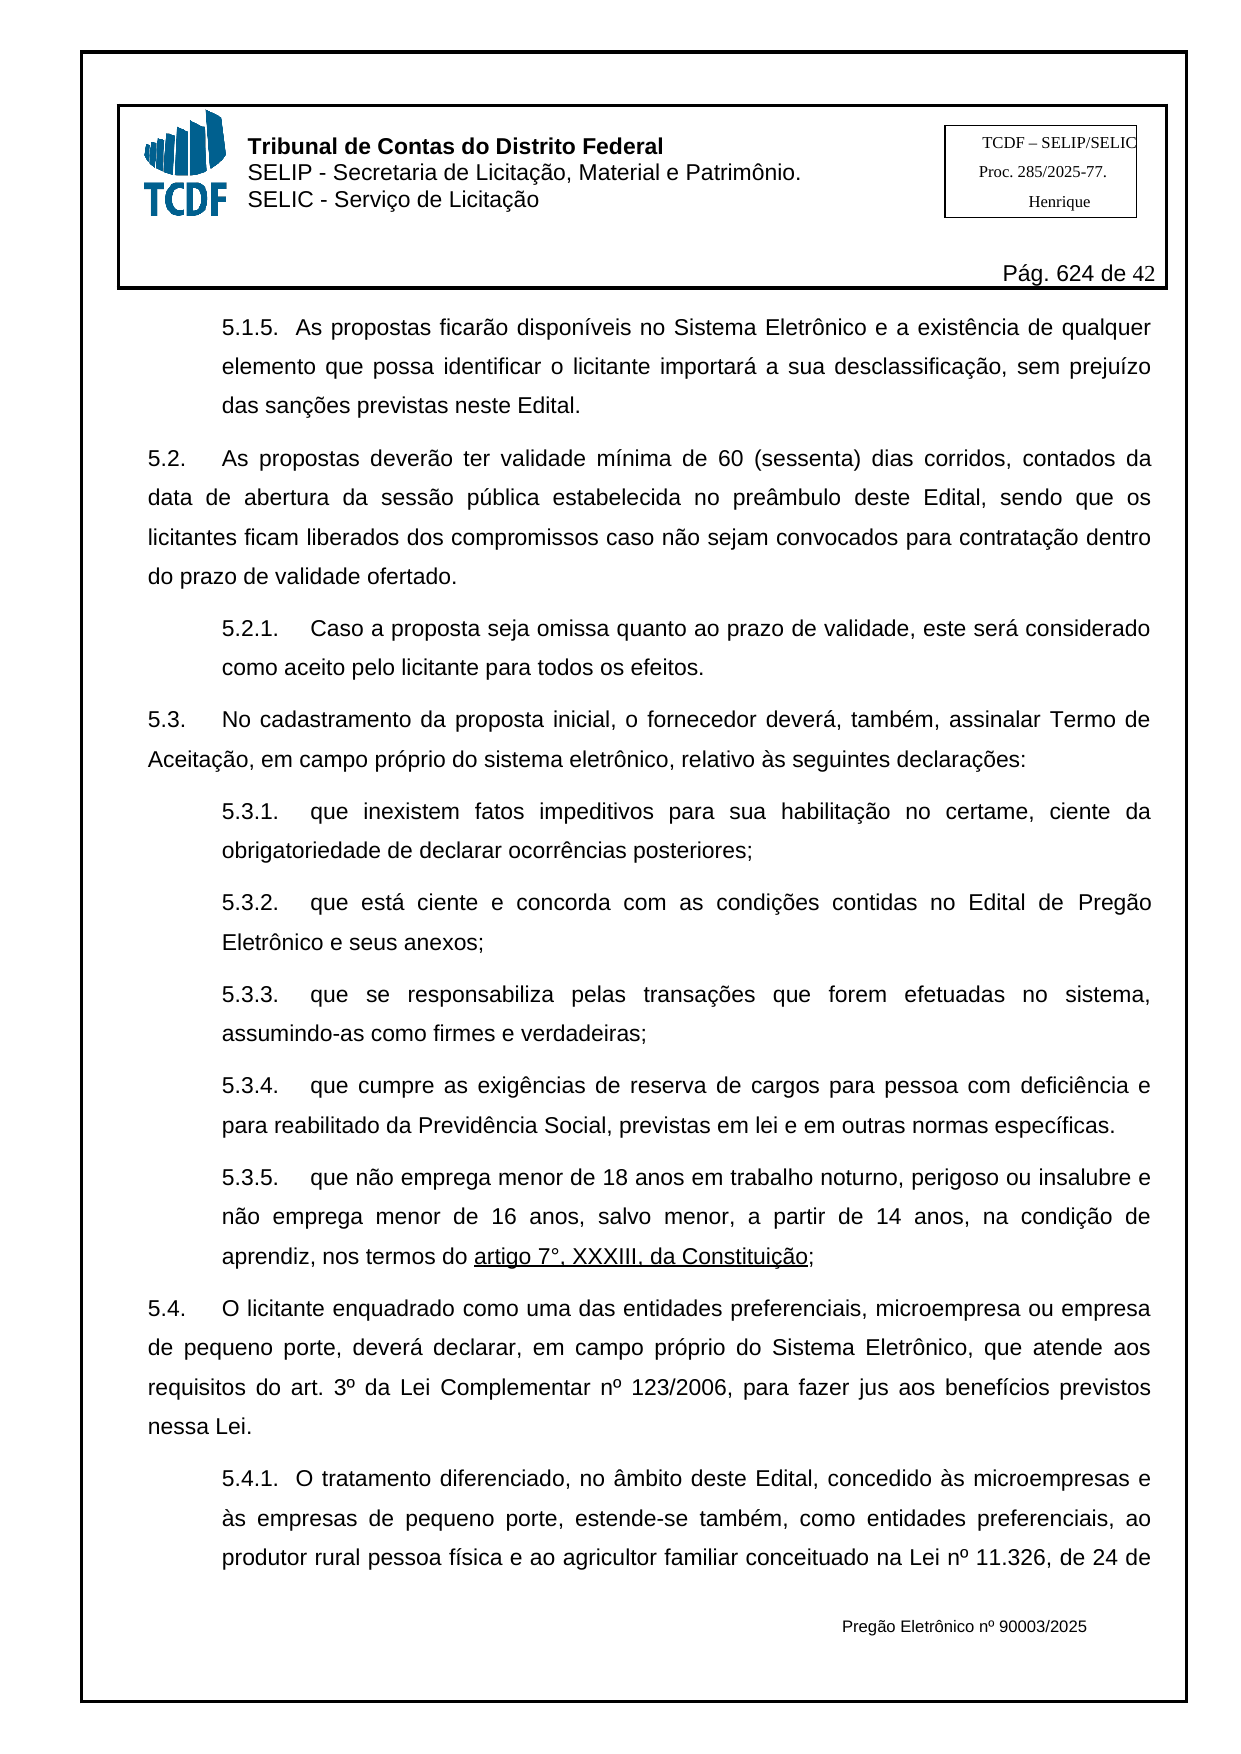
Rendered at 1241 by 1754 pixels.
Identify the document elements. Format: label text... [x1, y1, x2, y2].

picture [129, 107, 241, 218]
text 5.1.5. As propostas ficarão disponíveis no Sistema Eletrônico e a existência de qualquer elemento que possa identificar o licitante importará a sua desclassificação, sem prejuízo das sanções previstas neste Edital. [222, 313, 1152, 419]
text 5.3. No cadastramento da proposta inicial, o fornecedor deverá, também, assinalar Termo de Aceitação, em campo próprio do sistema eletrônico, relativo às seguintes declarações: [148, 706, 1152, 772]
text 5.3.1. que inexistem fatos impeditivos para sua habilitação no certame, ciente da obrigatoriedade de declarar ocorrências posteriores; [222, 798, 1152, 864]
text 5.3.5. que não emprega menor de 18 anos em trabalho noturno, perigoso ou insalubre e não emprega menor de 16 anos, salvo menor, a partir de 14 anos, na condição de aprendiz, nos termos do artigo 7°, XXXIII, da Constituição; [222, 1164, 1152, 1269]
text 5.2. As propostas deverão ter validade mínima de 60 (sessenta) dias corridos, contados da data de abertura da sessão pública estabelecida no preâmbulo deste Edital, sendo que os licitantes ficam liberados dos compromissos caso não sejam convocados para contratação dentro do prazo de validade ofertado. [148, 444, 1152, 589]
text 5.3.2. que está ciente e concorda com as condições contidas no Edital de Pregão Eletrônico e seus anexos; [222, 889, 1152, 955]
text 5.4. O licitante enquadrado como uma das entidades preferenciais, microempresa ou empresa de pequeno porte, deverá declarar, em campo próprio do Sistema Eletrônico, que atende aos requisitos do art. 3º da Lei Complementar nº 123/2006, para fazer jus aos benefícios previstos nessa Lei. [148, 1294, 1152, 1439]
text 5.3.4. que cumpre as exigências de reserva de cargos para pessoa com deficiência e para reabilitado da Previdência Social, previstas em lei e em outras normas específicas. [222, 1072, 1152, 1138]
text 5.3.3. que se responsabiliza pelas transações que forem efetuadas no sistema, assumindo-as como firmes e verdadeiras; [222, 981, 1152, 1047]
text 5.2.1. Caso a proposta seja omissa quanto ao prazo de validade, este será considerado como aceito pelo licitante para todos os efeitos. [222, 615, 1152, 681]
